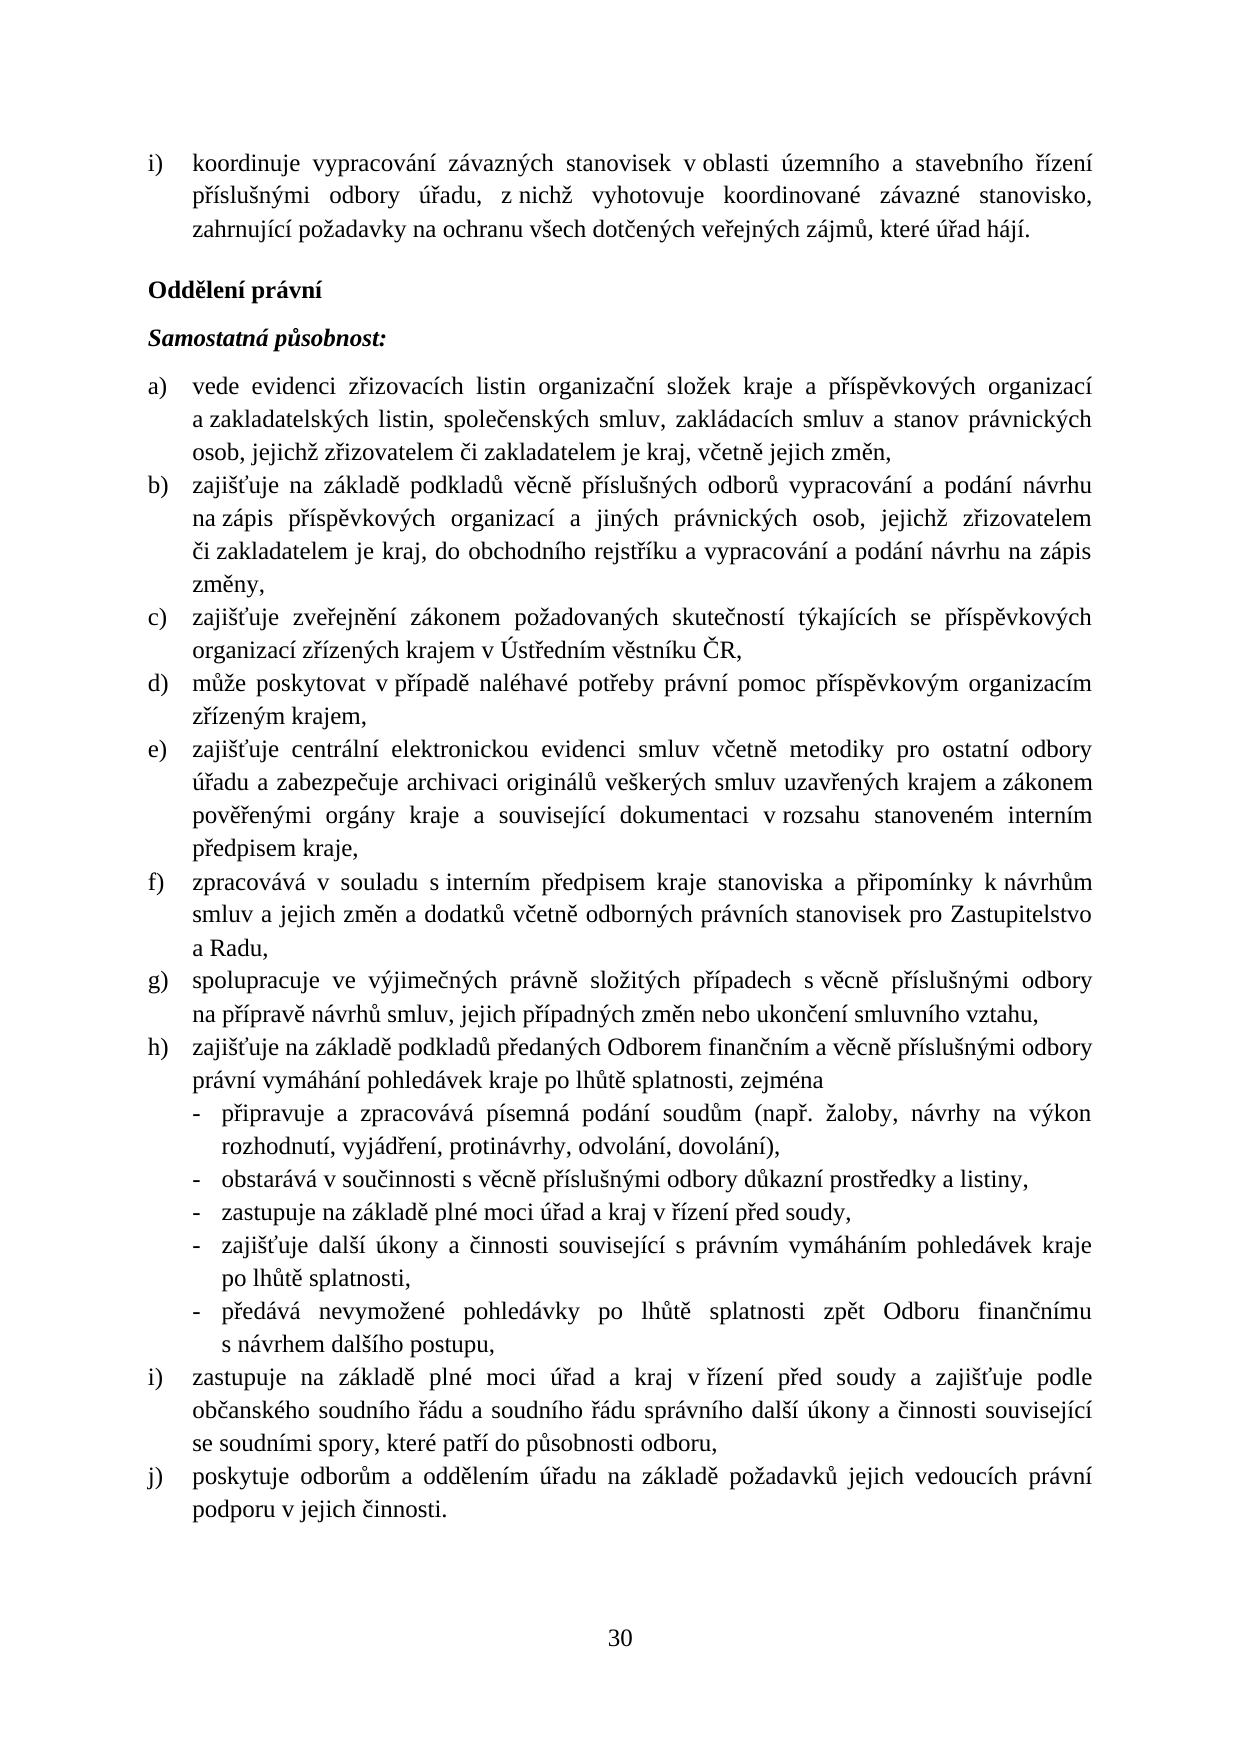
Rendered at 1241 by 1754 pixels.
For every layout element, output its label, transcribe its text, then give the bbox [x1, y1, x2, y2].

list zajišťuje na základě podkladů předaných Odborem finančním a věcně příslušnými odbory právní vymáhání pohledávek kraje po lhůtě splatnosti, zejména [148, 1032, 1093, 1093]
list spolupracujevevýjimečnýchprávněsložitýchpřípadechs věcněpříslušnýmiodboryna přípravěnávrhůsmluv,jejichpřípadnýchzměnneboukončenísmluvníhovztahu, [148, 966, 1093, 1027]
list zajišťuje další úkony a činnosti související s právním vymáháním pohledávek kraje po lhůtě splatnosti, [192, 1230, 1093, 1292]
list zajišťujenazákladěpodkladůvěcněpříslušnýchodborůvypracováníapodánínávrhuna zápispříspěvkovýchorganizacíajinýchprávnickýchosob,jejichžzřizovatelemči zakladatelemjekraj,doobchodníhorejstříkuavypracováníapodánínávrhunazápiszměny, [148, 470, 1093, 598]
list předává nevymožené pohledávky po lhůtě splatnosti zpět Odboru finančnímu s návrhem dalšího postupu, [192, 1296, 1093, 1358]
list zpracovávávsouladus internímpředpisemkrajestanoviskaapřipomínkyk návrhůmsmluvajejichzměnadodatkůvčetněodbornýchprávníchstanovisekproZastupitelstvoa Radu, [148, 867, 1093, 961]
text Samostatná působnost: [148, 323, 1093, 352]
list zastupuje na základě plné moci úřad a kraj v řízení před soudy, [192, 1197, 1093, 1226]
list připravuje a zpracovává písemná podání soudům (např. žaloby, návrhy na výkon rozhodnutí, vyjádření, protinávrhy, odvolání, dovolání), [192, 1098, 1093, 1159]
text Oddělení právní [148, 275, 1093, 304]
list zastupujenazákladěplnémoci úřadakrajv řízenípředsoudyazajišťujepodleobčanskéhosoudníhořáduasoudníhořádusprávníhodalšíúkonyačinnostisouvisejícísesoudnímispory,kterépatřídopůsobnostiodboru, [148, 1362, 1093, 1457]
list vedeevidencizřizovacíchlistinorganizačnísložekkrajeapříspěvkovýchorganizacía zakladatelskýchlistin,společenskýchsmluv,zakládacíchsmluvastanovprávnickýchosob,jejichžzřizovatelemčizakladatelemjekraj,včetnějejichzměn, [148, 371, 1093, 466]
list zajišťujezveřejněnízákonempožadovanýchskutečností týkajícíchsepříspěvkovýchorganizací zřízenýchkrajem vÚstřednímvěstníkuČR, [148, 602, 1093, 664]
list poskytujeodborůmaoddělením úřadunazákladěpožadavkůjejichvedoucíchprávnípodporuv jejichčinnosti. [148, 1461, 1093, 1523]
list zajišťujecentrálníelektronickouevidencismluvvčetněmetodikyproostatníodbory úřaduazabezpečujearchivacioriginálůveškerýchsmluvuzavřenýchkrajema zákonempověřenýmiorgánykrajeasouvisejícídokumentaciv rozsahustanovenéminternímpředpisemkraje, [148, 734, 1093, 862]
list obstarává v součinnosti s věcně příslušnými odbory důkazní prostředky a listiny, [192, 1164, 1093, 1192]
list koordinuje vypracování závazných stanovisek v oblasti územního a stavebního řízení příslušnými odbory úřadu, z nichž vyhotovuje koordinované závazné stanovisko, zahrnující požadavky na ochranu všech dotčených veřejných zájmů, které úřad hájí. [148, 148, 1093, 242]
list můžeposkytovatv případěnaléhavépotřebyprávnípomocpříspěvkovýmorganizacímzřízenýmkrajem, [148, 668, 1093, 730]
